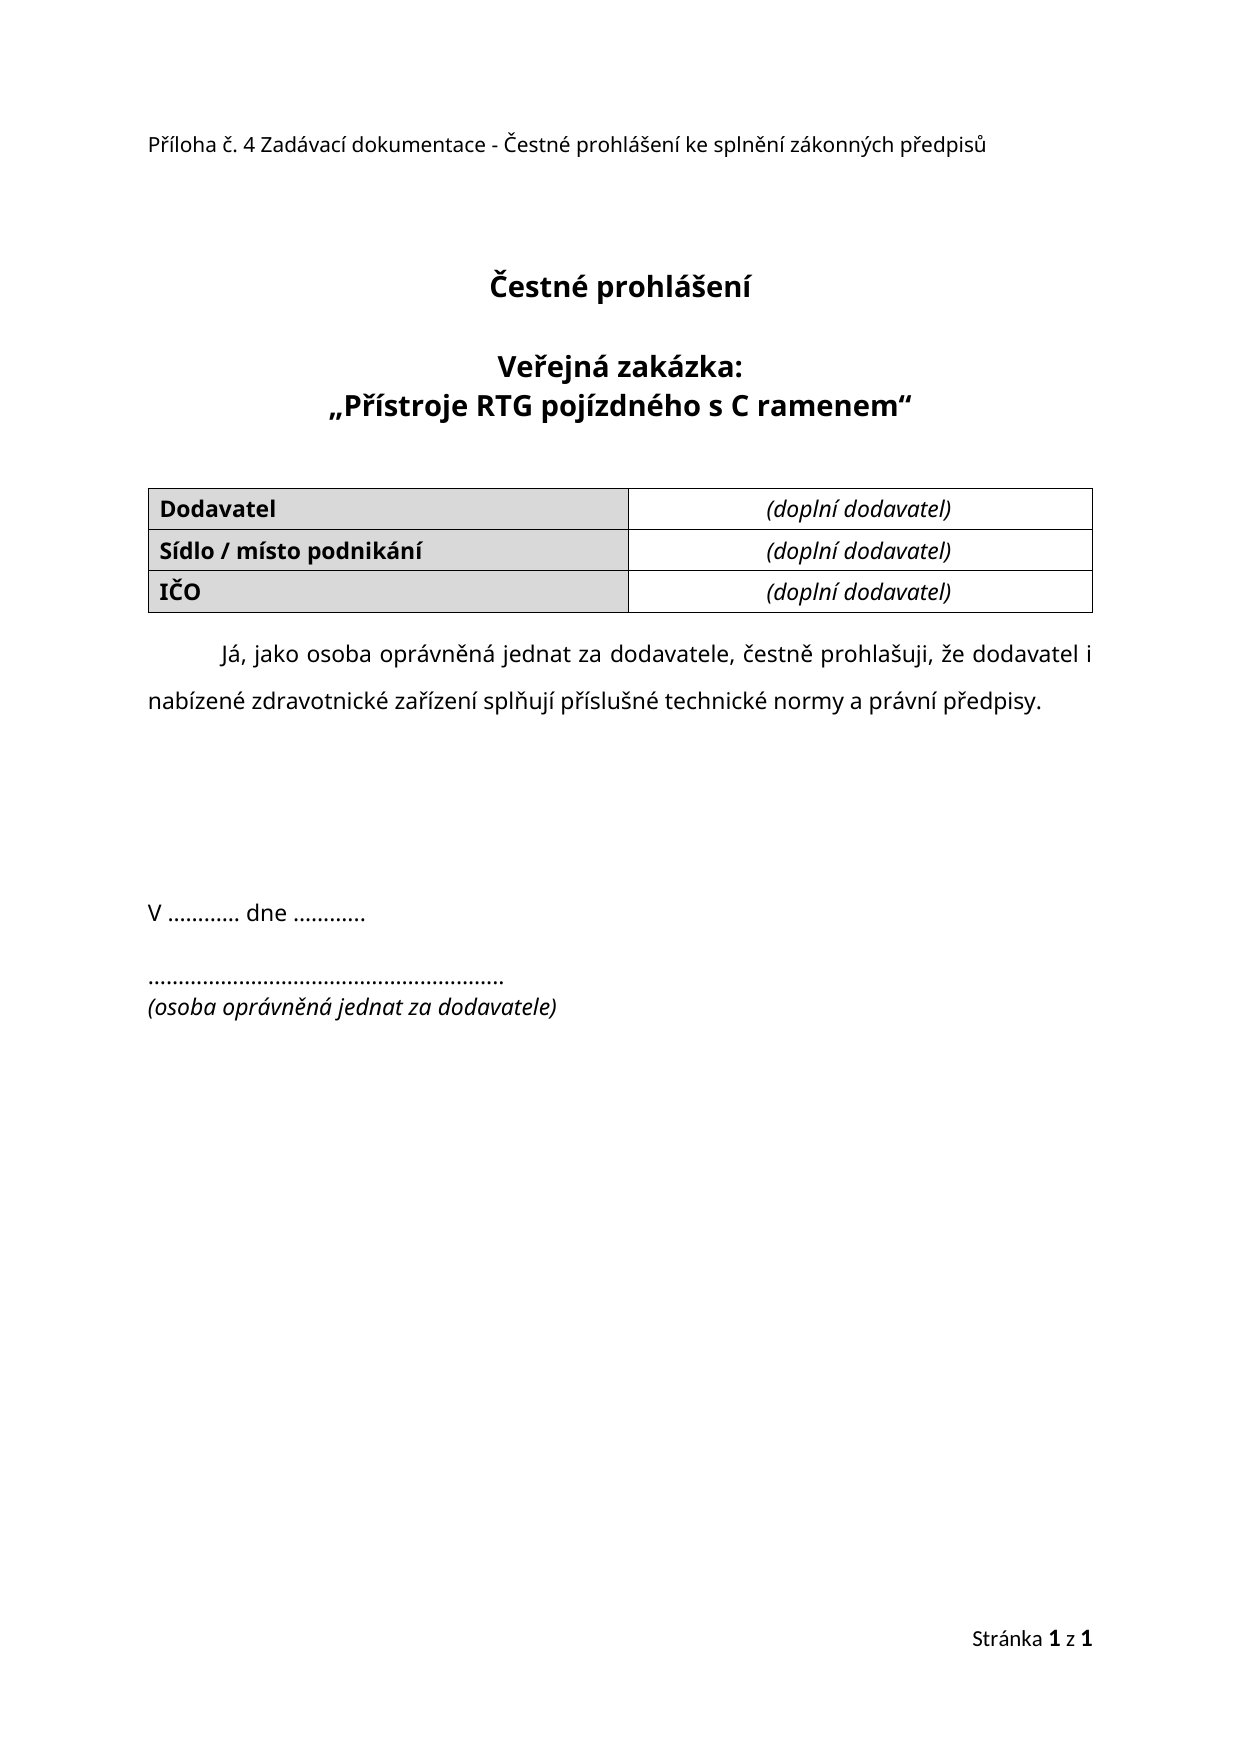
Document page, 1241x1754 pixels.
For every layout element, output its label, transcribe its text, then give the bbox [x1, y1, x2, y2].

text Čestné prohlášení [148, 266, 1093, 306]
text (osoba oprávněná jednat za dodavatele) [148, 991, 1093, 1022]
table_header (doplní dodavatel) [629, 489, 1092, 529]
text ………………………………………………….. [148, 960, 1093, 991]
table_cell IČO [149, 571, 628, 612]
table_cell (doplní dodavatel) [629, 571, 1092, 612]
text Já, jako osoba oprávněná jednat za dodavatele, čestně prohlašuji, že dodavatel i nabízené zdravotnické zařízení splňují příslušné technické normy a právní předpisy. [148, 638, 1093, 716]
text V ………… dne ………... [148, 897, 1093, 928]
table_header Dodavatel [149, 489, 628, 529]
table_cell Sídlo / místo podnikání [149, 530, 628, 570]
table_cell (doplní dodavatel) [629, 530, 1092, 570]
text Veřejná zakázka: [148, 346, 1093, 386]
text „Přístroje RTG pojízdného s C ramenem“ [148, 386, 1093, 425]
